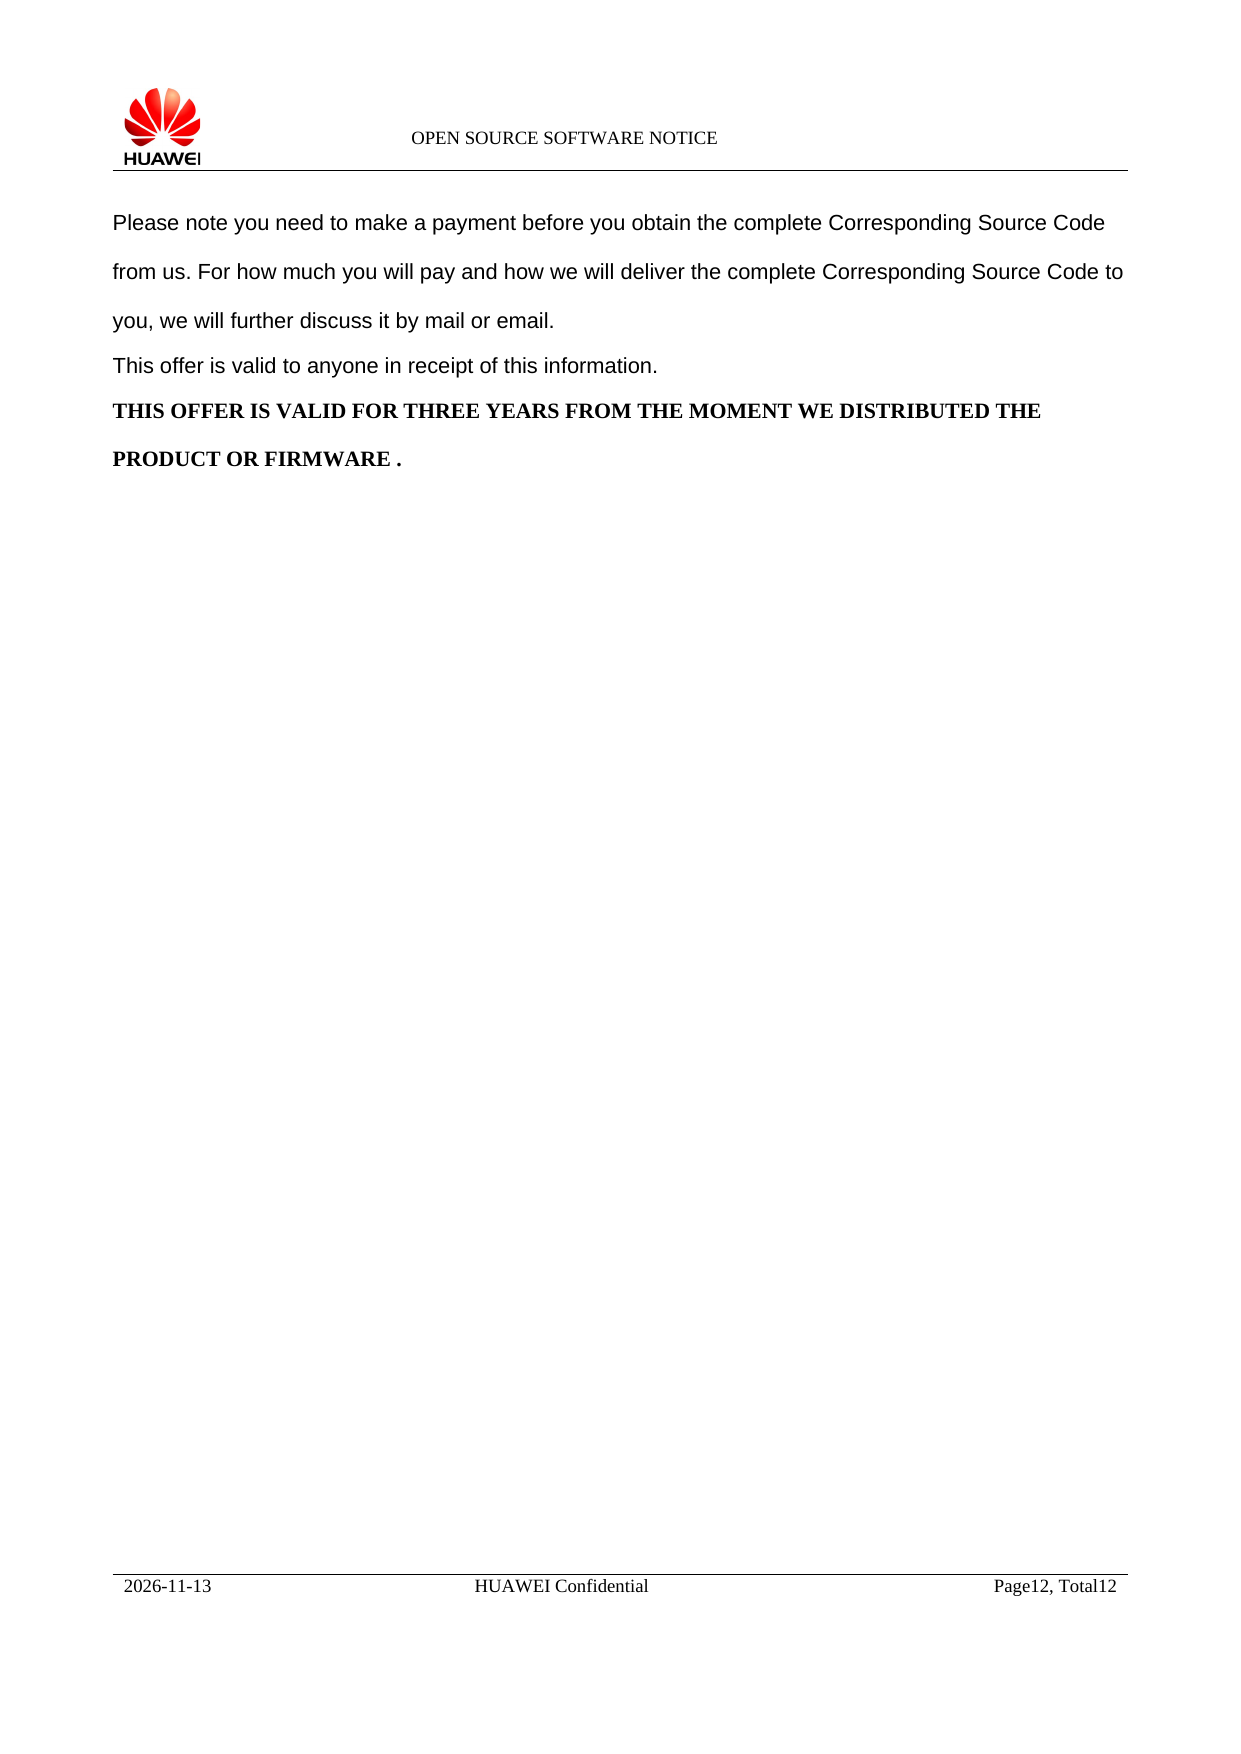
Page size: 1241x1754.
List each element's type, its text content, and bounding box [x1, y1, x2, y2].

text This offer is valid for three years from the moment we distributed the product or firmware . [112, 394, 1128, 475]
text This offer is valid to anyone in receipt of this information. [112, 349, 1128, 381]
text Please note you need to make a payment before you obtain the complete Corresponding Source Code from us. For how much you will pay and how we will deliver the complete Corresponding Source Code to you, we will further discuss it by mail or email. [112, 206, 1128, 336]
picture [124, 88, 201, 165]
